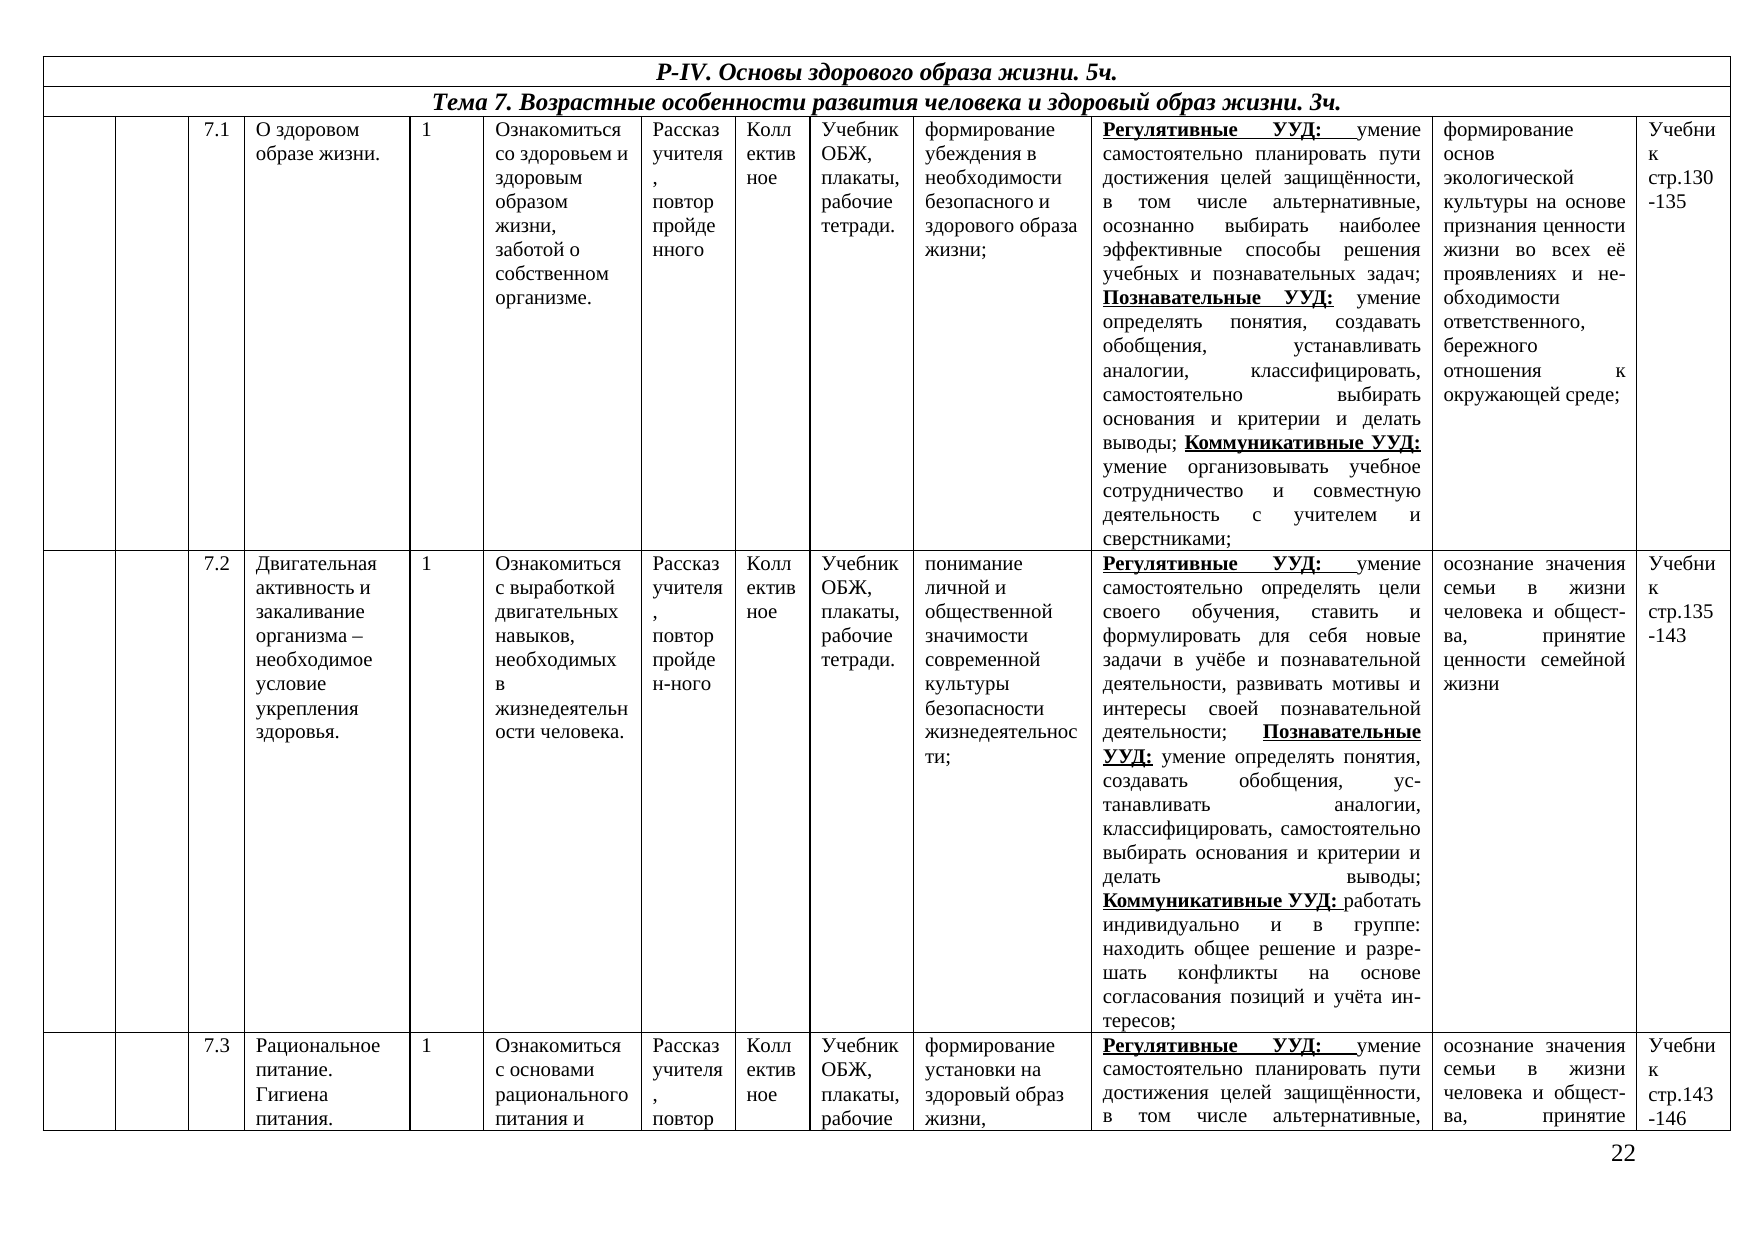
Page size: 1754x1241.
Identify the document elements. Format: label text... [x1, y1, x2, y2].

table_cell [116, 551, 188, 1032]
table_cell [1433, 1033, 1636, 1129]
table_cell [44, 117, 115, 550]
table_cell осознание значения семьи в жизни человека и общества, принятие ценности семейной жизни [1433, 551, 1636, 1032]
table_cell формирование убеждения в необходимости безопасного и здорового образа жизни; [914, 117, 1091, 550]
table_cell Учебник стр.130-135 [1637, 117, 1730, 550]
table_cell [116, 1033, 188, 1129]
table_cell Учебник ОБЖ, плакаты, рабочие тетради. [811, 117, 913, 550]
table_cell Двигательная активность и закаливание организма – необходимое условие укрепления здоровья. [245, 551, 409, 1032]
table_cell Коллективное [736, 551, 809, 1032]
table_cell Регулятивные УУД: умение самостоятельно определять цели своего обучения, ставить и формулировать для себя новые задачи в учёбе и познавательной деятельности, развивать мотивы и интересы своей познавательной деятельности; Познавательные УУД: умение определять понятия, создавать обобщения, устанавливать аналогии, классифицировать, самостоятельно выбирать основания и критерии и делать выводы; Коммуникативные УУД: работать индивидуально и в группе: находить общее решение и разрешать конфликты на основе согласования позиций и учёта интересов; [1092, 551, 1432, 1032]
table_cell 7.2 [189, 551, 244, 1032]
table_cell 7.1 [189, 117, 244, 550]
table_cell Коллективное [736, 1033, 809, 1129]
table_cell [642, 1033, 735, 1129]
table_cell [811, 1033, 913, 1129]
table_cell О здоровом образе жизни. [245, 117, 409, 550]
table_cell Учебник ОБЖ, плакаты, рабочие тетради. [811, 551, 913, 1032]
table_cell Рассказ учителя, повтор пройденного [642, 117, 735, 550]
table_cell понимание личной и общественной значимости современной культуры безопасности жизнедеятельности; [914, 551, 1091, 1032]
table_cell Ознакомиться с выработкой двигательных навыков, необходимых в жизнедеятельности человека. [484, 551, 641, 1032]
table_cell Регулятивные УУД: умение самостоятельно планировать пути достижения целей защищённости, в том числе альтернативные, осознанно выбирать наиболее эффективные способы решения учебных и познавательных задач; Познавательные УУД: умение определять понятия, создавать обобщения, устанавливать аналогии, классифицировать, самостоятельно выбирать основания и критерии и делать выводы; Коммуникативные УУД: умение организовывать учебное сотрудничество и совместную деятельность с учителем и сверстниками; [1092, 117, 1432, 550]
table_cell Рассказ учителя, повтор пройден-ного [642, 551, 735, 1032]
table_cell Коллективное [736, 117, 809, 550]
table_cell 1 [411, 551, 483, 1032]
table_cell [1092, 1033, 1432, 1129]
table_cell 1 [411, 1033, 483, 1129]
table_cell [116, 117, 188, 550]
table_cell Р-IV. Основы здорового образа жизни. 5ч. [44, 57, 1730, 86]
table_cell Учебник стр.135-143 [1637, 551, 1730, 1032]
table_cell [245, 1033, 409, 1129]
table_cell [914, 1033, 1091, 1129]
table_cell [44, 1033, 115, 1129]
table_cell 7.3 [189, 1033, 244, 1129]
table_cell [44, 551, 115, 1032]
table_cell Тема 7. Возрастные особенности развития человека и здоровый образ жизни. 3ч. [44, 87, 1730, 116]
table_cell Учебник стр.143-146 [1637, 1033, 1730, 1129]
table_cell 1 [411, 117, 483, 550]
table_cell Ознакомиться со здоровьем и здоровым образом жизни, заботой о собственном организме. [484, 117, 641, 550]
table_cell формирование основ экологической культуры на основе признания ценности жизни во всех её проявлениях и необходимости ответственного, бережного отношения к окружающей среде; [1433, 117, 1636, 550]
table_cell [484, 1033, 641, 1129]
